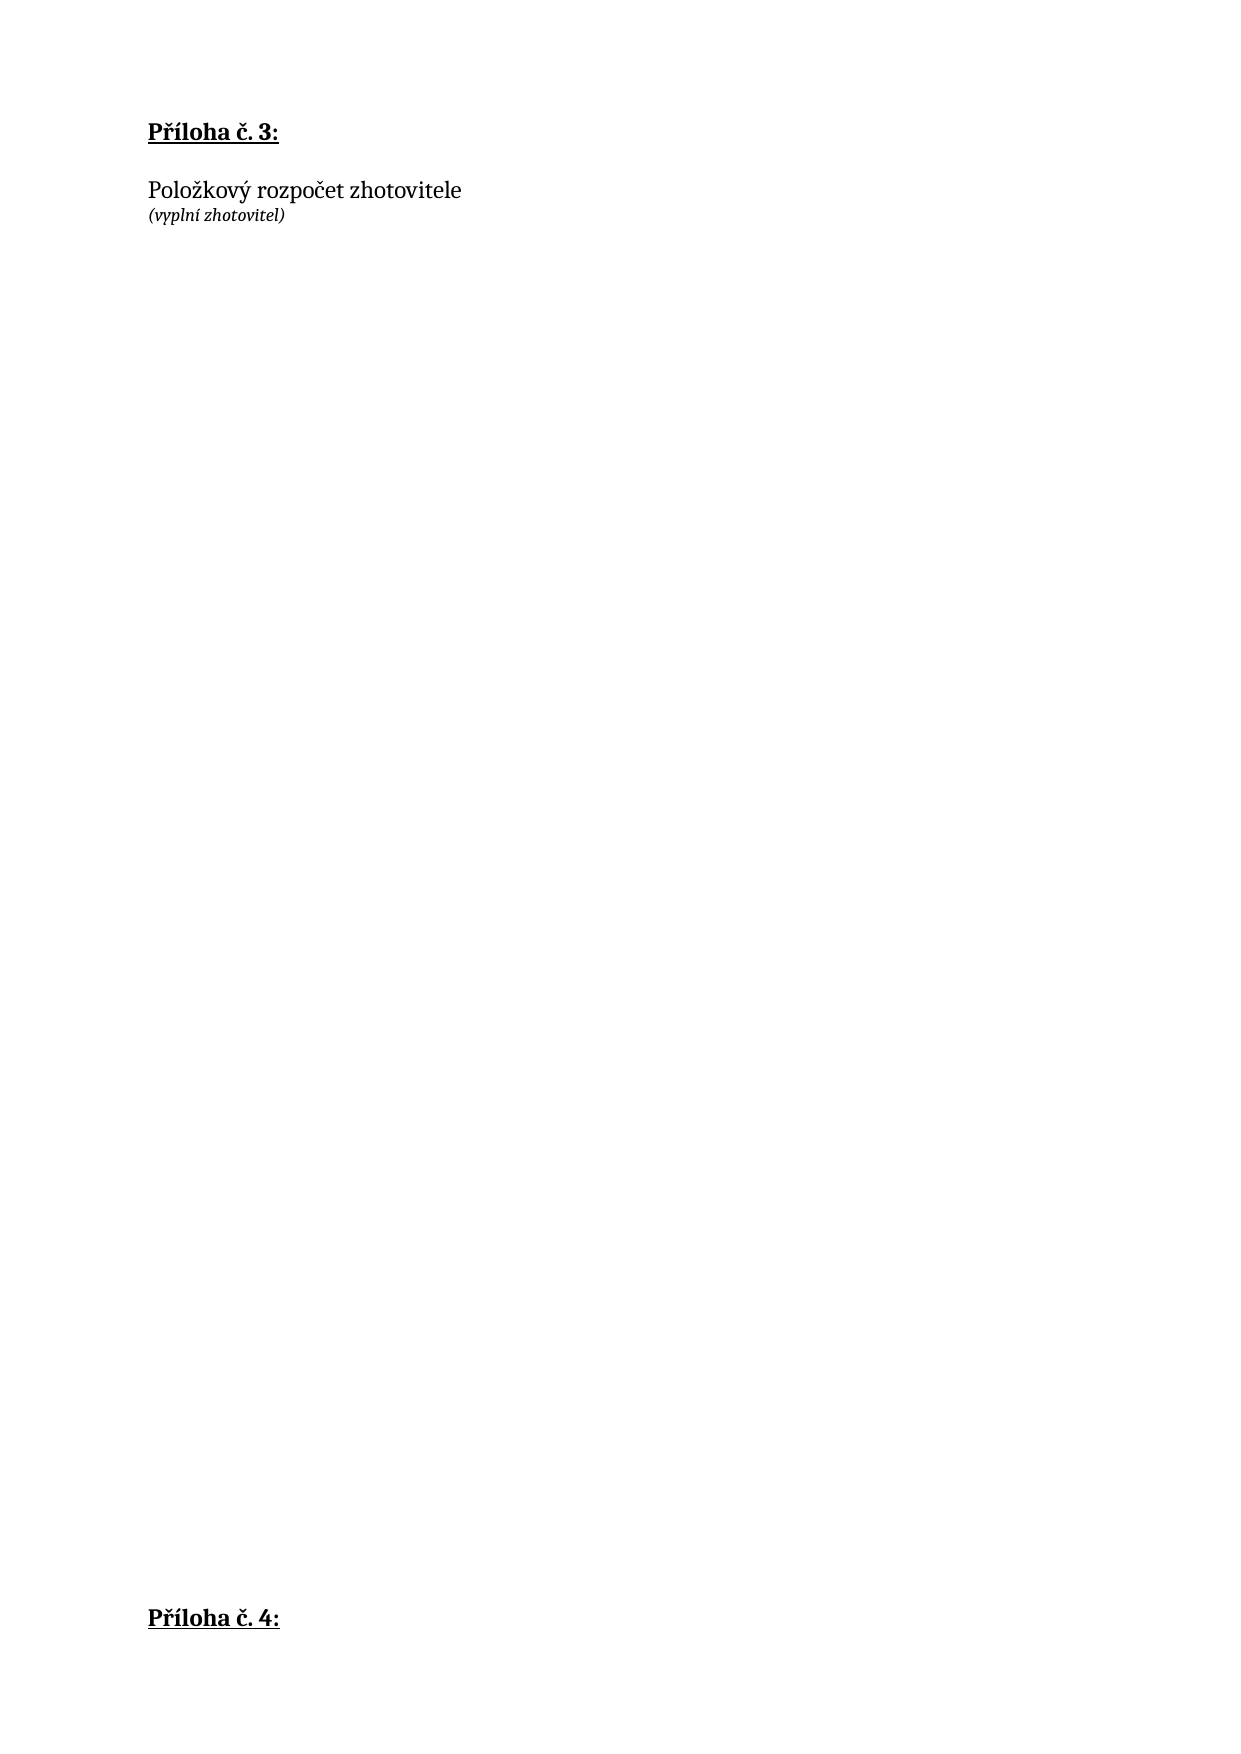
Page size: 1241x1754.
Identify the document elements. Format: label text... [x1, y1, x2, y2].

text Položkový rozpočet zhotovitele [148, 176, 1092, 204]
text Příloha č. 3: [148, 118, 1092, 147]
text (vyplní zhotovitel) [148, 204, 1092, 226]
text Příloha č. 4: [148, 1603, 1092, 1632]
